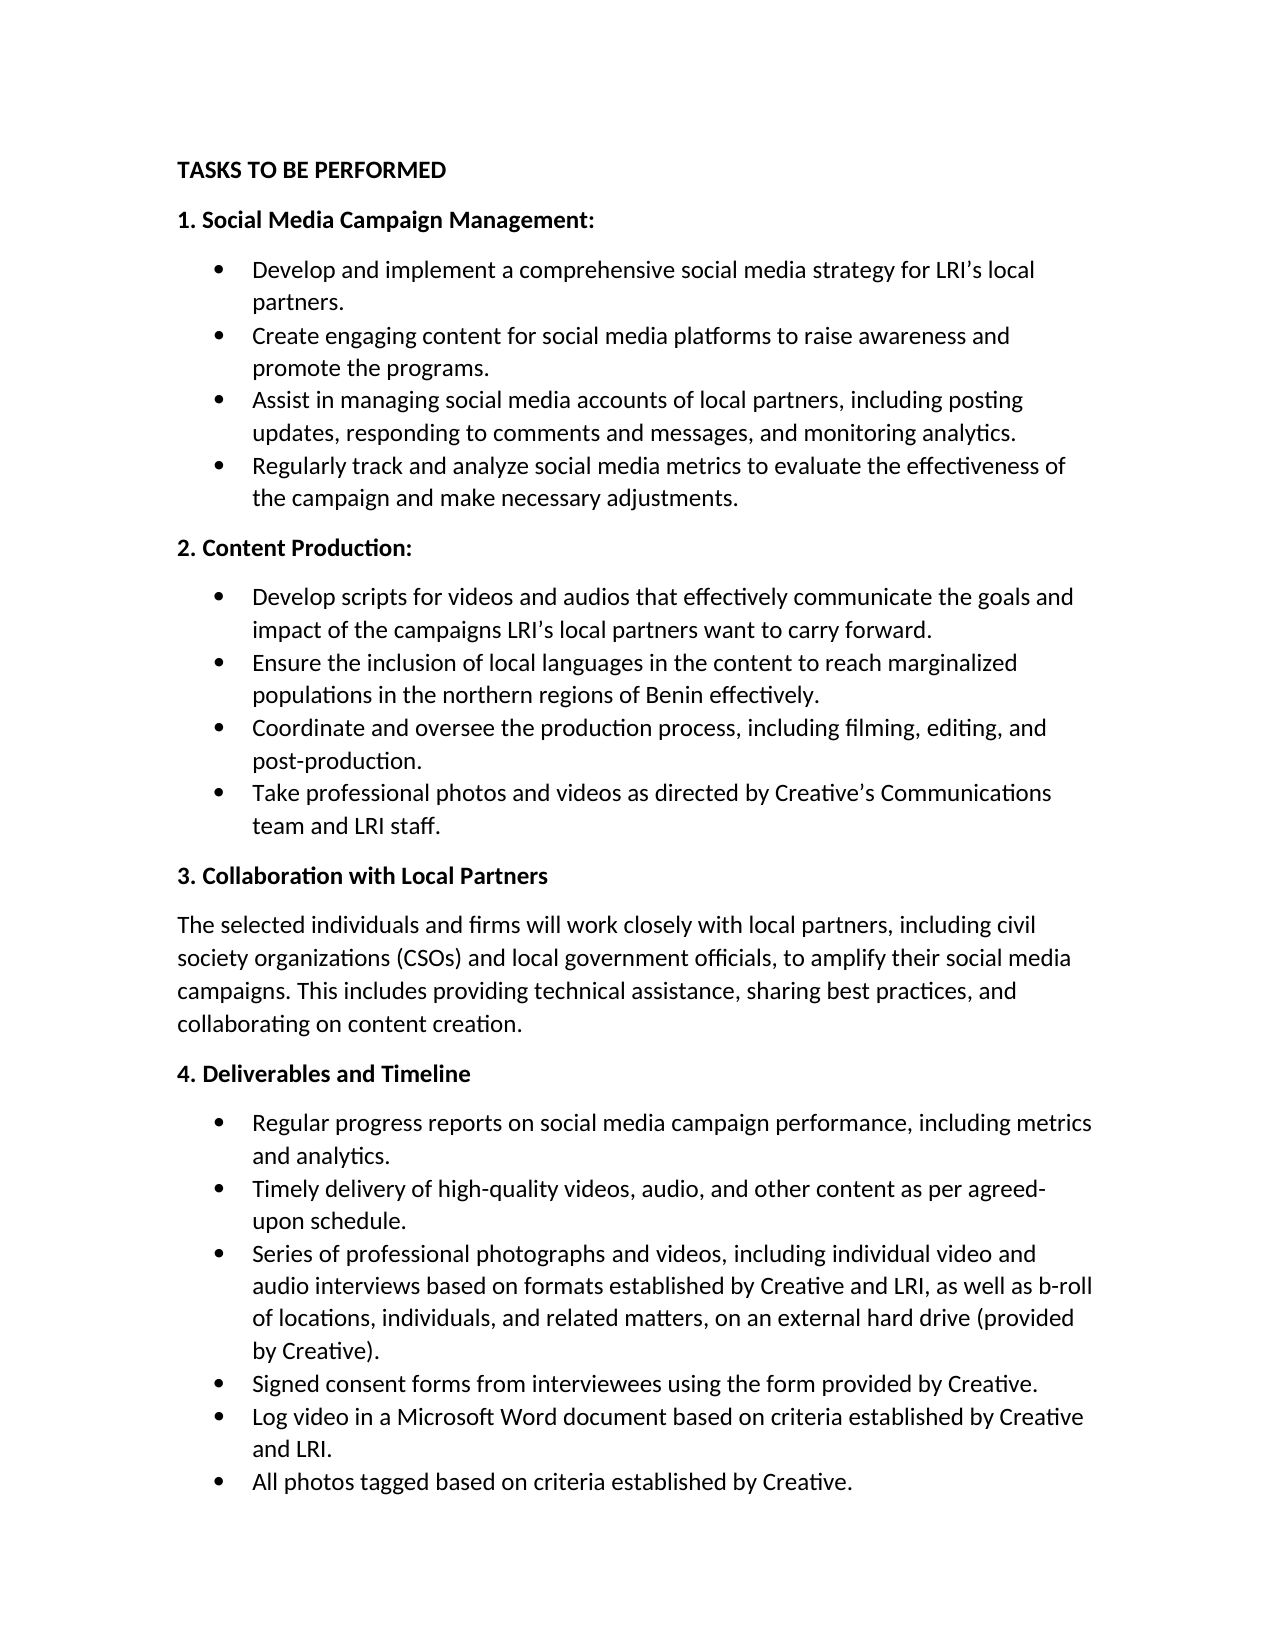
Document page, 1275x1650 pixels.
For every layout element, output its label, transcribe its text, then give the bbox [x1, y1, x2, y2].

list Social Media Campaign Management: [177, 204, 1248, 234]
list Log video in a Microsoft Word document based on criteria established by Creative and LRI. [214, 1401, 1085, 1464]
subtitle TASKS TO BE PERFORMED [177, 154, 1248, 185]
text The selected individuals and firms will work closely with local partners, including civil society organizations (CSOs) and local government officials, to amplify their social media campaigns. This includes providing technical assistance, sharing best practices, and collaborating on content creation. [177, 909, 1075, 1039]
list Series of professional photographs and videos, including individual video and audio interviews based on formats established by Creative and LRI, as well as b-roll of locations, individuals, and related matters, on an external hard drive (provided by Creative). [214, 1238, 1094, 1365]
list All photos tagged based on criteria established by Creative. [214, 1466, 1248, 1497]
list Regularly track and analyze social media metrics to evaluate the effectiveness of the campaign and make necessary adjustments. [214, 450, 1068, 513]
text impact of the campaigns LRI’s local partners want to carry forward. [252, 614, 1248, 645]
subtitle Content Production: [177, 532, 1248, 562]
list Signed consent forms from interviewees using the form provided by Creative. [214, 1368, 1248, 1399]
text partners. [252, 287, 1248, 317]
list Coordinate and oversee the production process, including filming, editing, and post-production. [214, 712, 1047, 775]
list Create engaging content for social media platforms to raise awareness and promote the programs. [214, 320, 1012, 383]
list Take professional photos and videos as directed by Creative’s Communications [214, 777, 1248, 808]
list Timely delivery of high-quality videos, audio, and other content as per agreed- upon schedule. [214, 1173, 1047, 1236]
list Ensure the inclusion of local languages in the content to reach marginalized populations in the northern regions of Benin effectively. [214, 647, 1018, 710]
list Assist in managing social media accounts of local partners, including posting updates, responding to comments and messages, and monitoring analytics. [214, 385, 1023, 447]
list Develop and implement a comprehensive social media strategy for LRI’s local [214, 254, 1248, 284]
text team and LRI staff. [252, 810, 1248, 841]
subtitle Collaboration with Local Partners [177, 860, 1248, 891]
list Regular progress reports on social media campaign performance, including metrics and analytics. [214, 1107, 1093, 1170]
list Develop scripts for videos and audios that effectively communicate the goals and [214, 581, 1248, 612]
subtitle Deliverables and Timeline [177, 1058, 1248, 1088]
